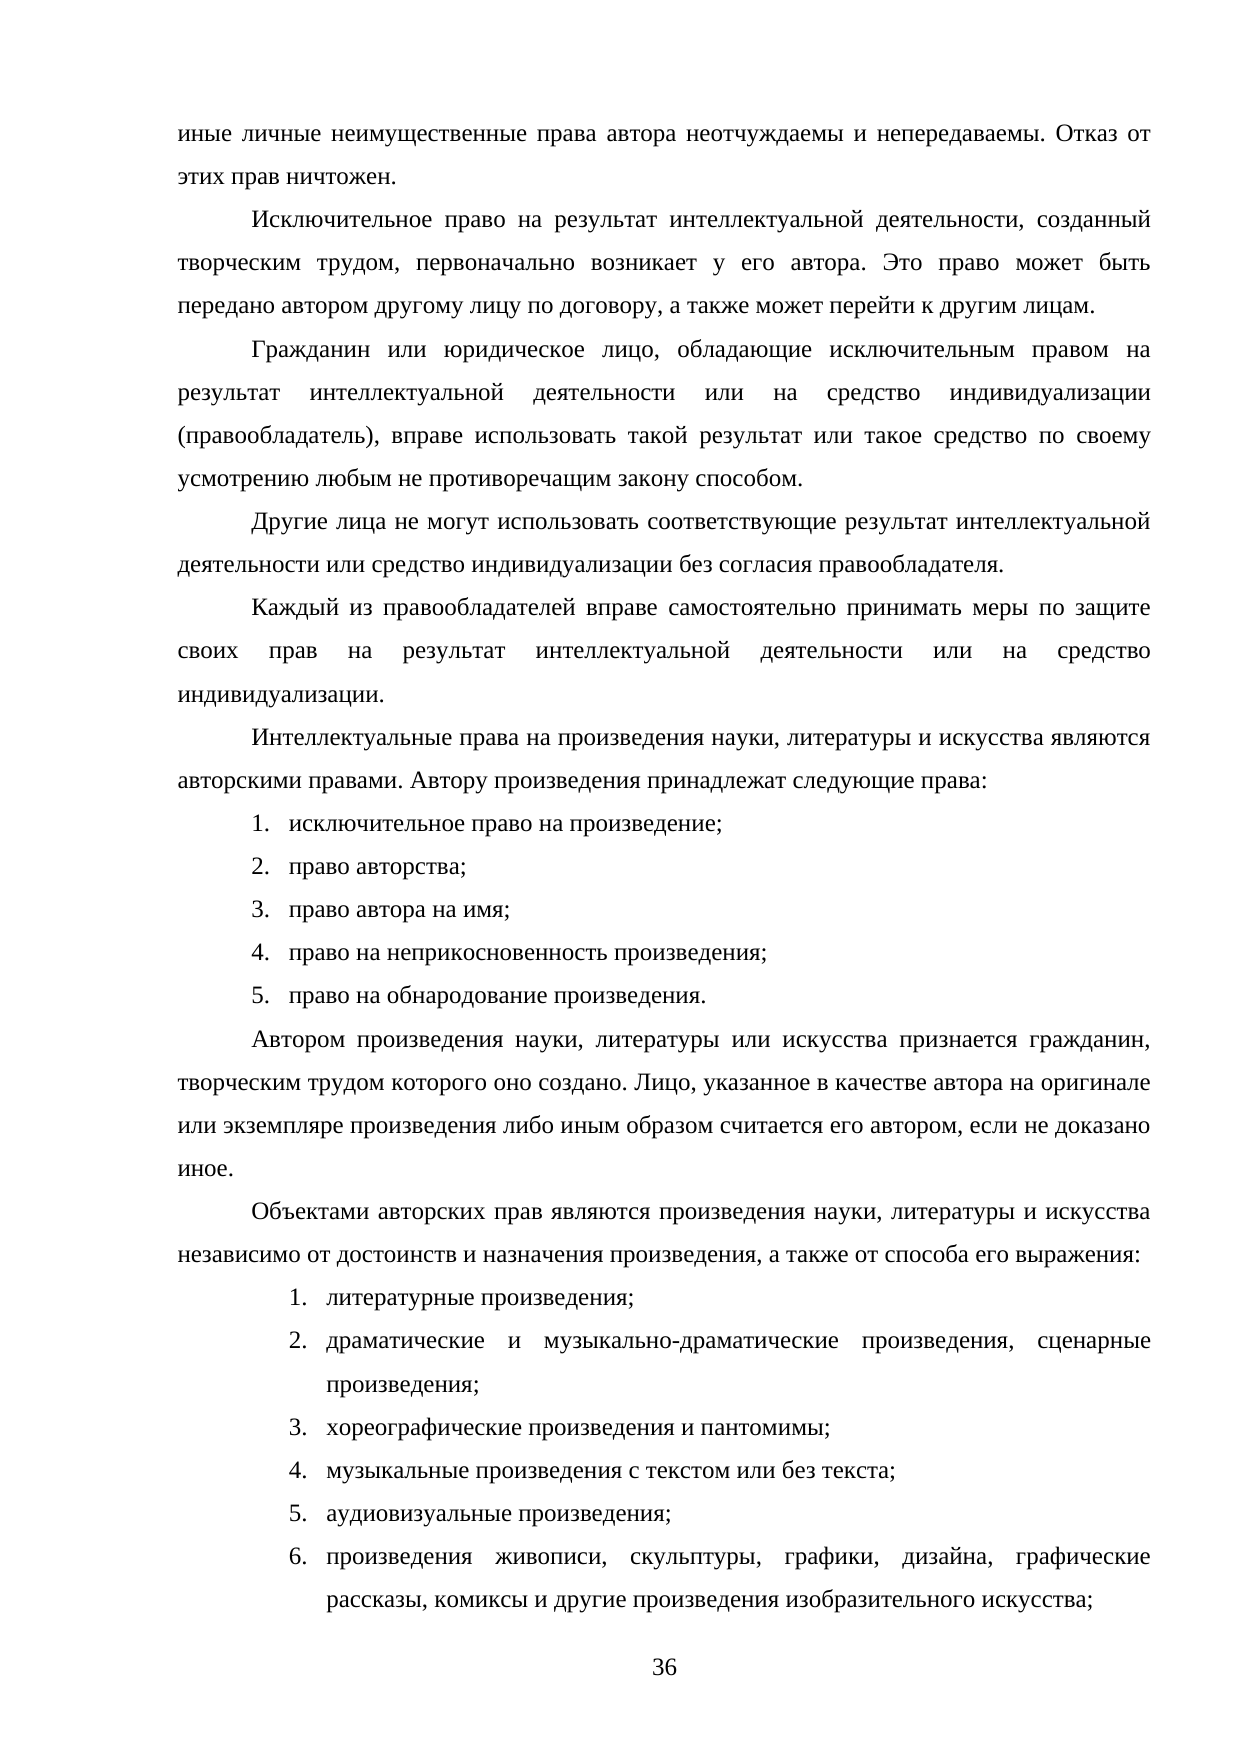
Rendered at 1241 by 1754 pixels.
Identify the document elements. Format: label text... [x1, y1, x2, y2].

list аудиовизуальные произведения; [288, 1498, 1152, 1527]
text Автором произведения науки, литературы или искусства признается гражданин, творческим трудом которого оно создано. Лицо, указанное в качестве автора на оригинале или экземпляре произведения либо иным образом считается его автором, если не доказано иное. [177, 1024, 1152, 1182]
text Каждый из правообладателей вправе самостоятельно принимать меры по защите своих прав на результат интеллектуальной деятельности или на средство индивидуализации. [177, 592, 1152, 707]
list хореографические произведения и пантомимы; [288, 1412, 1152, 1441]
list литературные произведения; [288, 1282, 1152, 1311]
list право на неприкосновенность произведения; [251, 937, 1152, 966]
list музыкальные произведения с текстом или без текста; [288, 1455, 1152, 1484]
text Объектами авторских прав являются произведения науки, литературы и искусства независимо от достоинств и назначения произведения, а также от способа его выражения: [177, 1196, 1152, 1268]
list право автора на имя; [251, 894, 1152, 923]
list исключительное право на произведение; [251, 808, 1152, 837]
list право на обнародование произведения. [251, 981, 1152, 1009]
list драматические и музыкально-драматические произведения, сценарные произведения; [288, 1326, 1152, 1397]
text Интеллектуальные права на произведения науки, литературы и искусства являются авторскими правами. Автору произведения принадлежат следующие права: [177, 722, 1152, 794]
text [177, 118, 1152, 190]
text Гражданин или юридическое лицо, обладающие исключительным правом на результат интеллектуальной деятельности или на средство индивидуализации (правообладатель), вправе использовать такой результат или такое средство по своему усмотрению любым не противоречащим закону способом. [177, 334, 1152, 492]
list право авторства; [251, 851, 1152, 880]
text Другие лица не могут использовать соответствующие результат интеллектуальной деятельности или средство индивидуализации без согласия правообладателя. [177, 506, 1152, 578]
list произведения живописи, скульптуры, графики, дизайна, графические рассказы, комиксы и другие произведения изобразительного искусства; [288, 1541, 1152, 1613]
text Исключительное право на результат интеллектуальной деятельности, созданный творческим трудом, первоначально возникает у его автора. Это право может быть передано автором другому лицу по договору, а также может перейти к другим лицам. [177, 204, 1152, 319]
